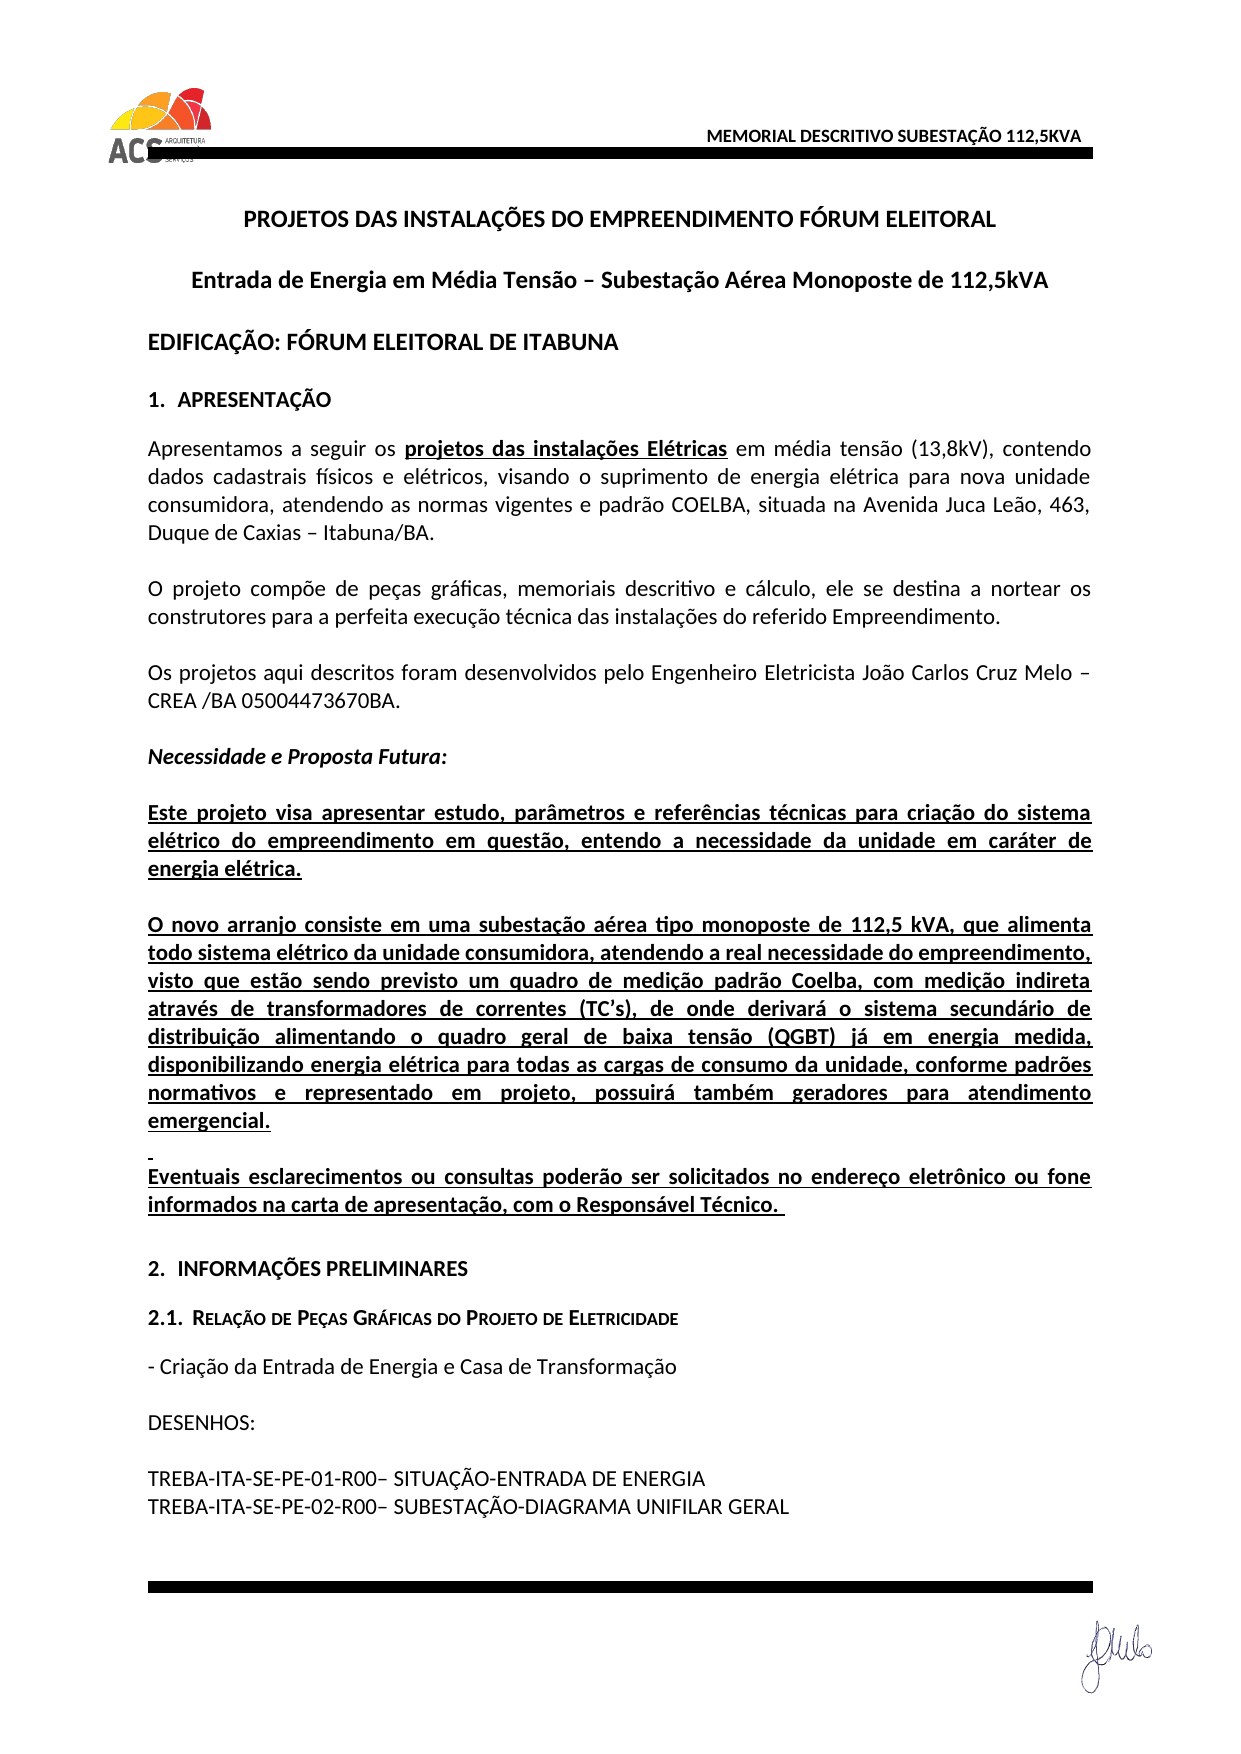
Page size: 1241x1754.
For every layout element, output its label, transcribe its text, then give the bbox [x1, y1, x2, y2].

text TREBA-ITA-SE-PE-01-R00– SITUAÇÃO-ENTRADA DE ENERGIA [148, 1464, 1092, 1492]
picture [1071, 1609, 1166, 1700]
title PROJETOS DAS INSTALAÇÕES DO EMPREENDIMENTO FÓRUM ELEITORAL [148, 204, 1092, 234]
text Eventuais esclarecimentos ou consultas poderão ser solicitados no endereço eletrônico ou fone informados na carta de apresentação, com o Responsável Técnico. [148, 1188, 1092, 1218]
text DESENHOS: [148, 1408, 1092, 1436]
text Este projeto visa apresentar estudo, parâmetros e referências técnicas para criação do sistema elétrico do empreendimento em questão, entendo a necessidade da unidade em caráter de energia elétrica. [148, 852, 1092, 882]
picture [108, 88, 212, 163]
text Este projeto visa apresentar estudo, parâmetros e referências técnicas para criação do sistema elétrico do empreendimento em questão, entendo a necessidade da unidade em caráter de energia elétrica. [148, 798, 1092, 822]
text O projeto compõe de peças gráficas, memoriais descritivo e cálculo, ele se destina a nortear os construtores para a perfeita execução técnica das instalações do referido Empreendimento. [148, 574, 1092, 630]
text Necessidade e Proposta Futura: [148, 742, 1092, 770]
text Os projetos aqui descritos foram desenvolvidos pelo Engenheiro Eletricista João Carlos Cruz Melo – CREA /BA 05004473670BA. [148, 658, 1092, 714]
subtitle informações preliminares [148, 1254, 1092, 1282]
title Entrada de Energia em Média Tensão – Subestação Aérea Monoposte de 112,5kVA [148, 265, 1092, 295]
text Eventuais esclarecimentos ou consultas poderão ser solicitados no endereço eletrônico ou fone informados na carta de apresentação, com o Responsável Técnico. [148, 1162, 1092, 1187]
text TREBA-ITA-SE-PE-02-R00– SUBESTAÇÃO-DIAGRAMA UNIFILAR GERAL [148, 1492, 1092, 1520]
text Apresentamos a seguir os projetos das instalações Elétricas em média tensão (13,8kV), contendo dados cadastrais físicos e elétricos, visando o suprimento de energia elétrica para nova unidade consumidora, atendendo as normas vigentes e padrão COELBA, situada na Avenida Juca Leão, 463, Duque de Caxias – Itabuna/BA. [148, 434, 1092, 546]
text Este projeto visa apresentar estudo, parâmetros e referências técnicas para criação do sistema elétrico do empreendimento em questão, entendo a necessidade da unidade em caráter de energia elétrica. [148, 824, 1092, 850]
text - Criação da Entrada de Energia e Casa de Transformação [148, 1352, 1092, 1380]
title EDIFICAÇÃO: FÓRUM ELEITORAL DE ITABUNA [148, 326, 1092, 356]
subtitle apresentação [148, 385, 1092, 413]
subtitle Relação de Peças Gráficas do Projeto de Eletricidade [148, 1303, 1092, 1331]
